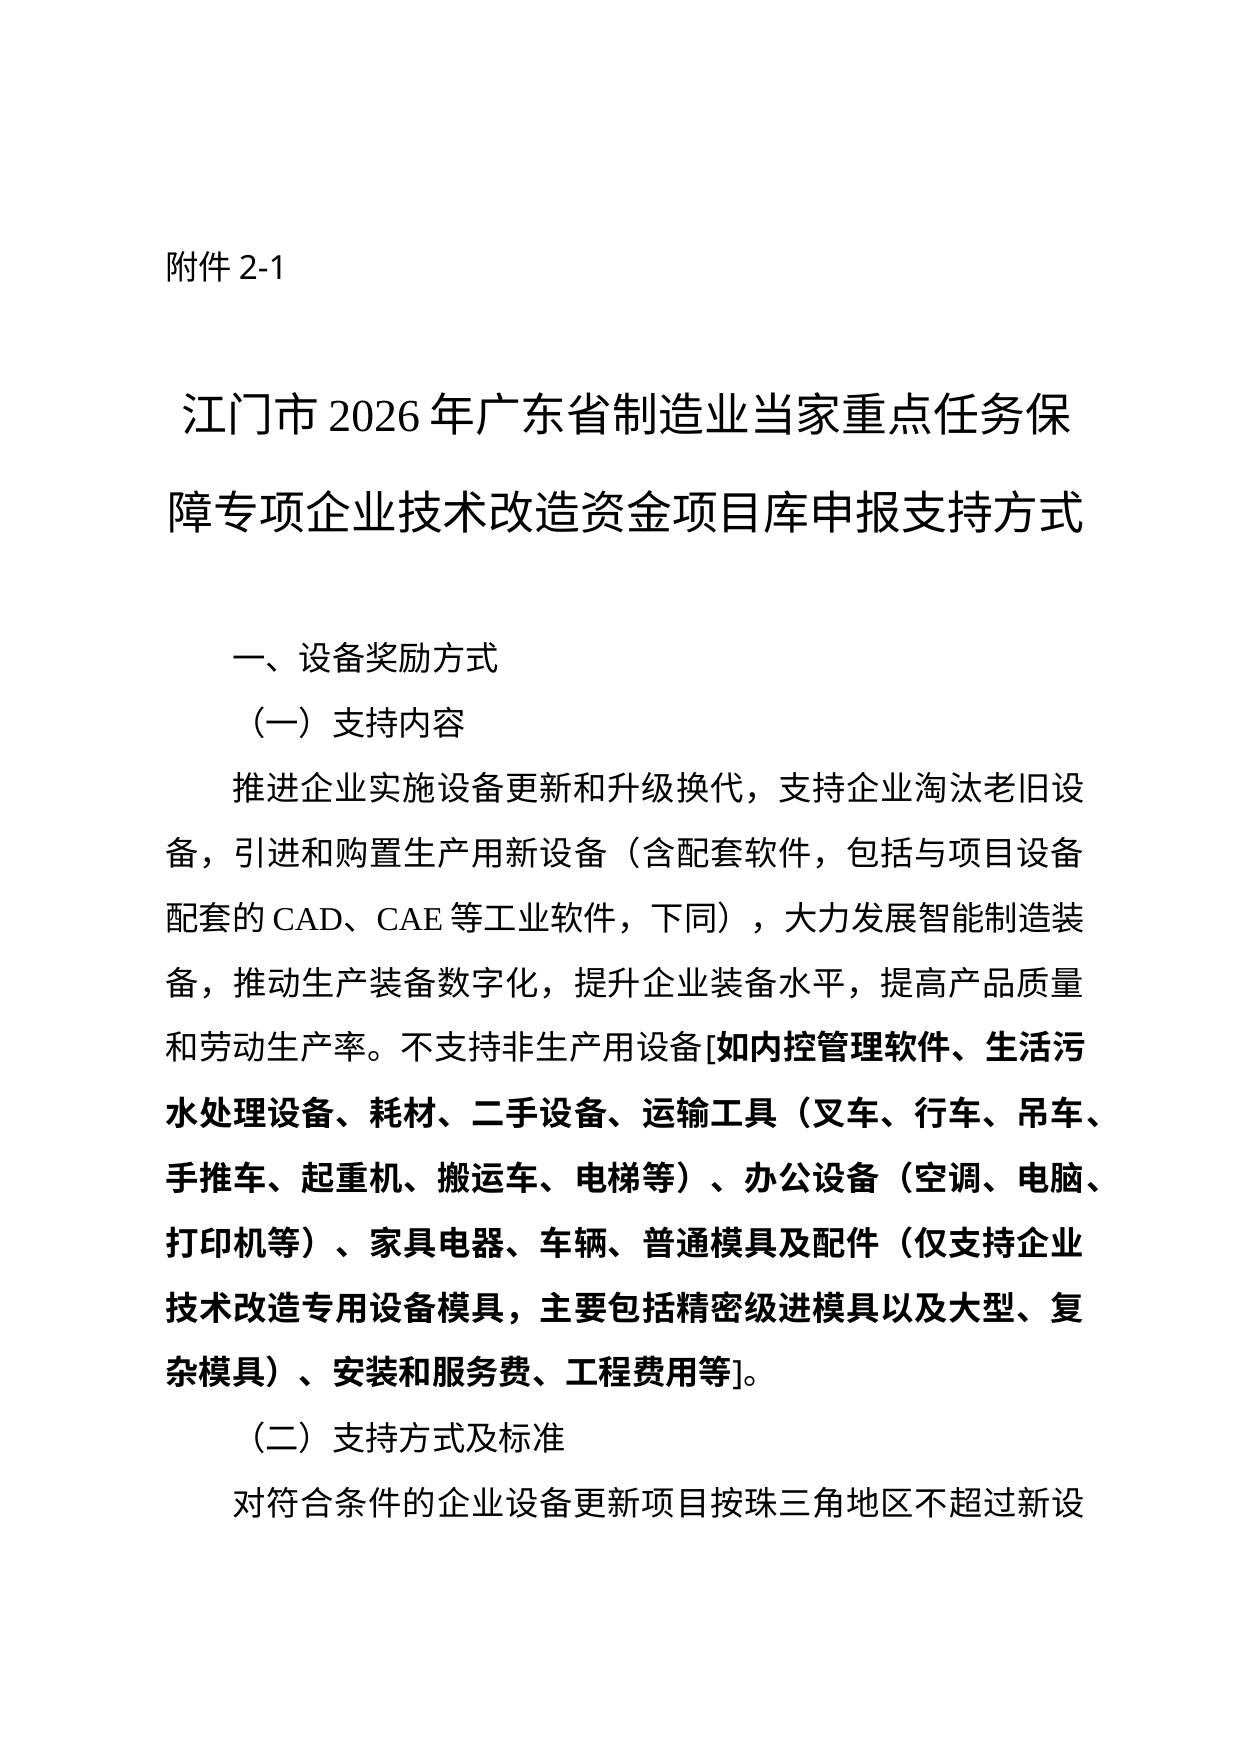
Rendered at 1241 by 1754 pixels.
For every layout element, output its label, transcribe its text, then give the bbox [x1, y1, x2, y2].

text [165, 1468, 1087, 1533]
text （一）支持内容 [165, 688, 1087, 753]
text 一、设备奖励方式 [165, 623, 1087, 688]
text （二）支持方式及标准 [165, 1403, 1087, 1468]
text 附件2-1 [165, 233, 1087, 298]
text 江门市2026年广东省制造业当家重点任务保障专项企业技术改造资金项目库申报支持方式 [165, 363, 1087, 558]
text 推进企业实施设备更新和升级换代，支持企业淘汰老旧设备，引进和购置生产用新设备（含配套软件，包括与项目设备配套的CAD、CAE等工业软件，下同），大力发展智能制造装备，推动生产装备数字化，提升企业装备水平，提高产品质量和劳动生产率。不支持非生产用设备[如内控管理软件、生活污水处理设备、耗材、二手设备、运输工具（叉车、行车、吊车、手推车‌、起重机、搬运车、电梯等）、办公设备（空调、电脑、打印机等）、家具电器、车辆、普通模具及配件（仅支持企业技术改造专用设备模具，主要包括精密级进模具以及大型、复杂模具）、安装和服务费、工程费用等]。 [165, 753, 1087, 1403]
